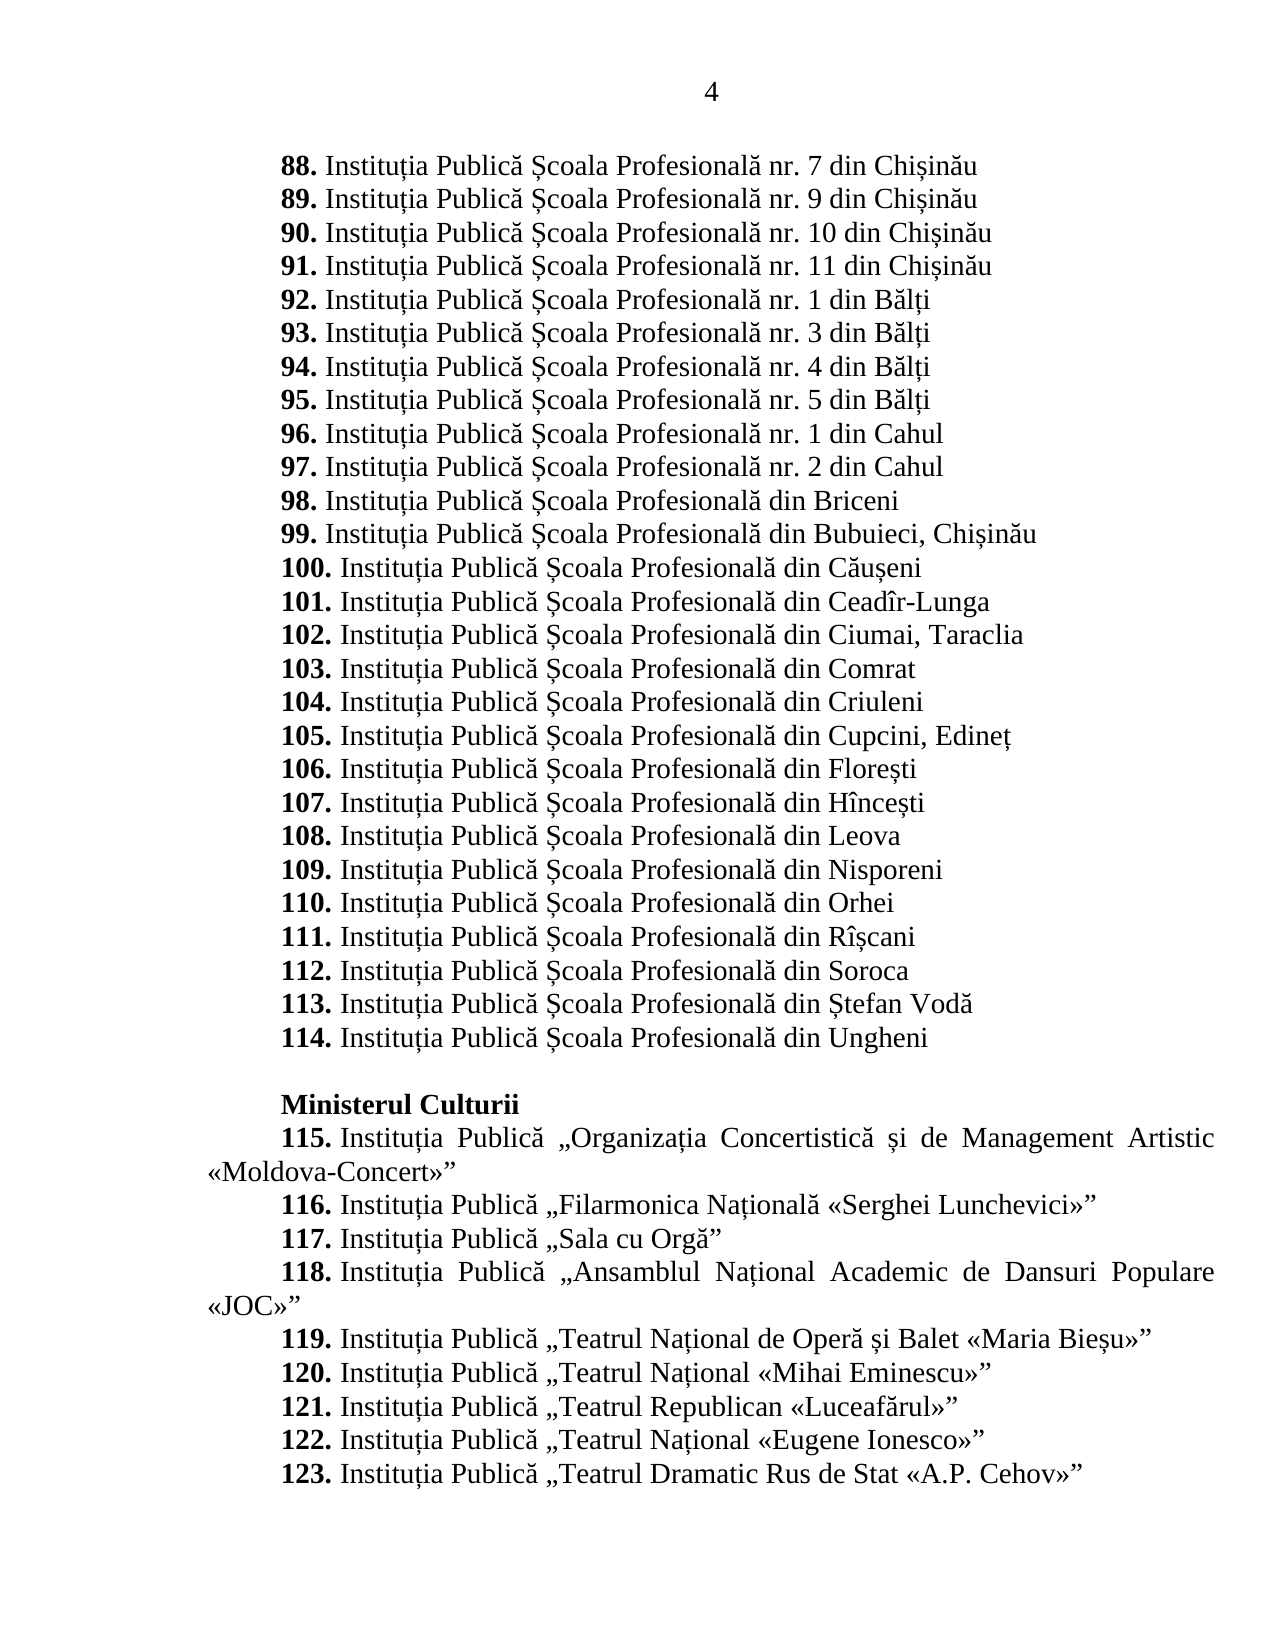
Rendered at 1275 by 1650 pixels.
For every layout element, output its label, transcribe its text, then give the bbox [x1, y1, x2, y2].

list Instituția Publică „Teatrul Național «Mihai Eminescu»” [207, 1355, 1216, 1389]
list Instituția Publică Școala Profesională din Comrat [207, 651, 1216, 684]
list Instituția Publică „Sala cu Orgă” [207, 1221, 1216, 1254]
list Instituția Publică Școala Profesională din Criuleni [207, 684, 1216, 718]
list Instituția Publică „Ansamblul Național Academic de Dansuri Populare «JOC»” [207, 1254, 1216, 1322]
list Instituția Publică Școala Profesională din Căușeni [207, 550, 1216, 584]
list Instituția Publică Școala Profesională din Briceni [207, 483, 1216, 517]
list Instituția Publică Școala Profesională nr. 5 din Bălți [207, 382, 1216, 416]
list Instituția Publică Școala Profesională din Bubuieci, Chișinău [207, 517, 1216, 550]
text Ministerul Culturii [207, 1087, 1216, 1120]
list Instituția Publică „Teatrul Dramatic Rus de Stat «A.P. Cehov»” [207, 1456, 1216, 1489]
list Instituția Publică Școala Profesională nr. 1 din Bălți [207, 282, 1216, 315]
list Instituția Publică Școala Profesională nr. 2 din Cahul [207, 449, 1216, 483]
list Instituția Publică Școala Profesională nr. 9 din Chișinău [207, 181, 1216, 215]
list Instituția Publică „Teatrul Național de Operă și Balet «Maria Bieșu»” [207, 1322, 1216, 1355]
list Instituția Publică Școala Profesională nr. 10 din Chișinău [207, 215, 1216, 248]
list Instituția Publică „Organizația Concertistică și de Management Artistic «Moldova-Concert»” [207, 1120, 1216, 1187]
list Instituția Publică Școala Profesională din Soroca [207, 953, 1216, 986]
list Instituția Publică „Filarmonica Națională «Serghei Lunchevici»” [207, 1187, 1216, 1221]
list Instituția Publică Școala Profesională din Leova [207, 818, 1216, 852]
list Instituția Publică Școala Profesională nr. 7 din Chișinău [207, 148, 1216, 181]
list Instituția Publică Școala Profesională din Cupcini, Edineț [207, 718, 1216, 751]
list Instituția Publică Școala Profesională nr. 3 din Bălți [207, 315, 1216, 349]
list Instituția Publică Școala Profesională nr. 1 din Cahul [207, 416, 1216, 449]
list Instituția Publică Școala Profesională din Florești [207, 751, 1216, 785]
list Instituția Publică Școala Profesională din Hîncești [207, 785, 1216, 818]
list Instituția Publică Școala Profesională din Ciumai, Taraclia [207, 617, 1216, 651]
list Instituția Publică Școala Profesională din Ceadîr-Lunga [207, 584, 1216, 617]
list Instituția Publică Școala Profesională din Ungheni [207, 1020, 1216, 1053]
list Instituția Publică Școala Profesională nr. 11 din Chișinău [207, 248, 1216, 282]
list Instituția Publică Școala Profesională din Rîșcani [207, 919, 1216, 953]
list Instituția Publică Școala Profesională nr. 4 din Bălți [207, 349, 1216, 382]
list Instituția Publică „Teatrul Republican «Luceafărul»” [207, 1389, 1216, 1422]
list Instituția Publică Școala Profesională din Orhei [207, 886, 1216, 919]
list Instituția Publică Școala Profesională din Ștefan Vodă [207, 986, 1216, 1020]
list Instituția Publică Școala Profesională din Nisporeni [207, 852, 1216, 886]
list Instituția Publică „Teatrul Național «Eugene Ionesco»” [207, 1422, 1216, 1456]
